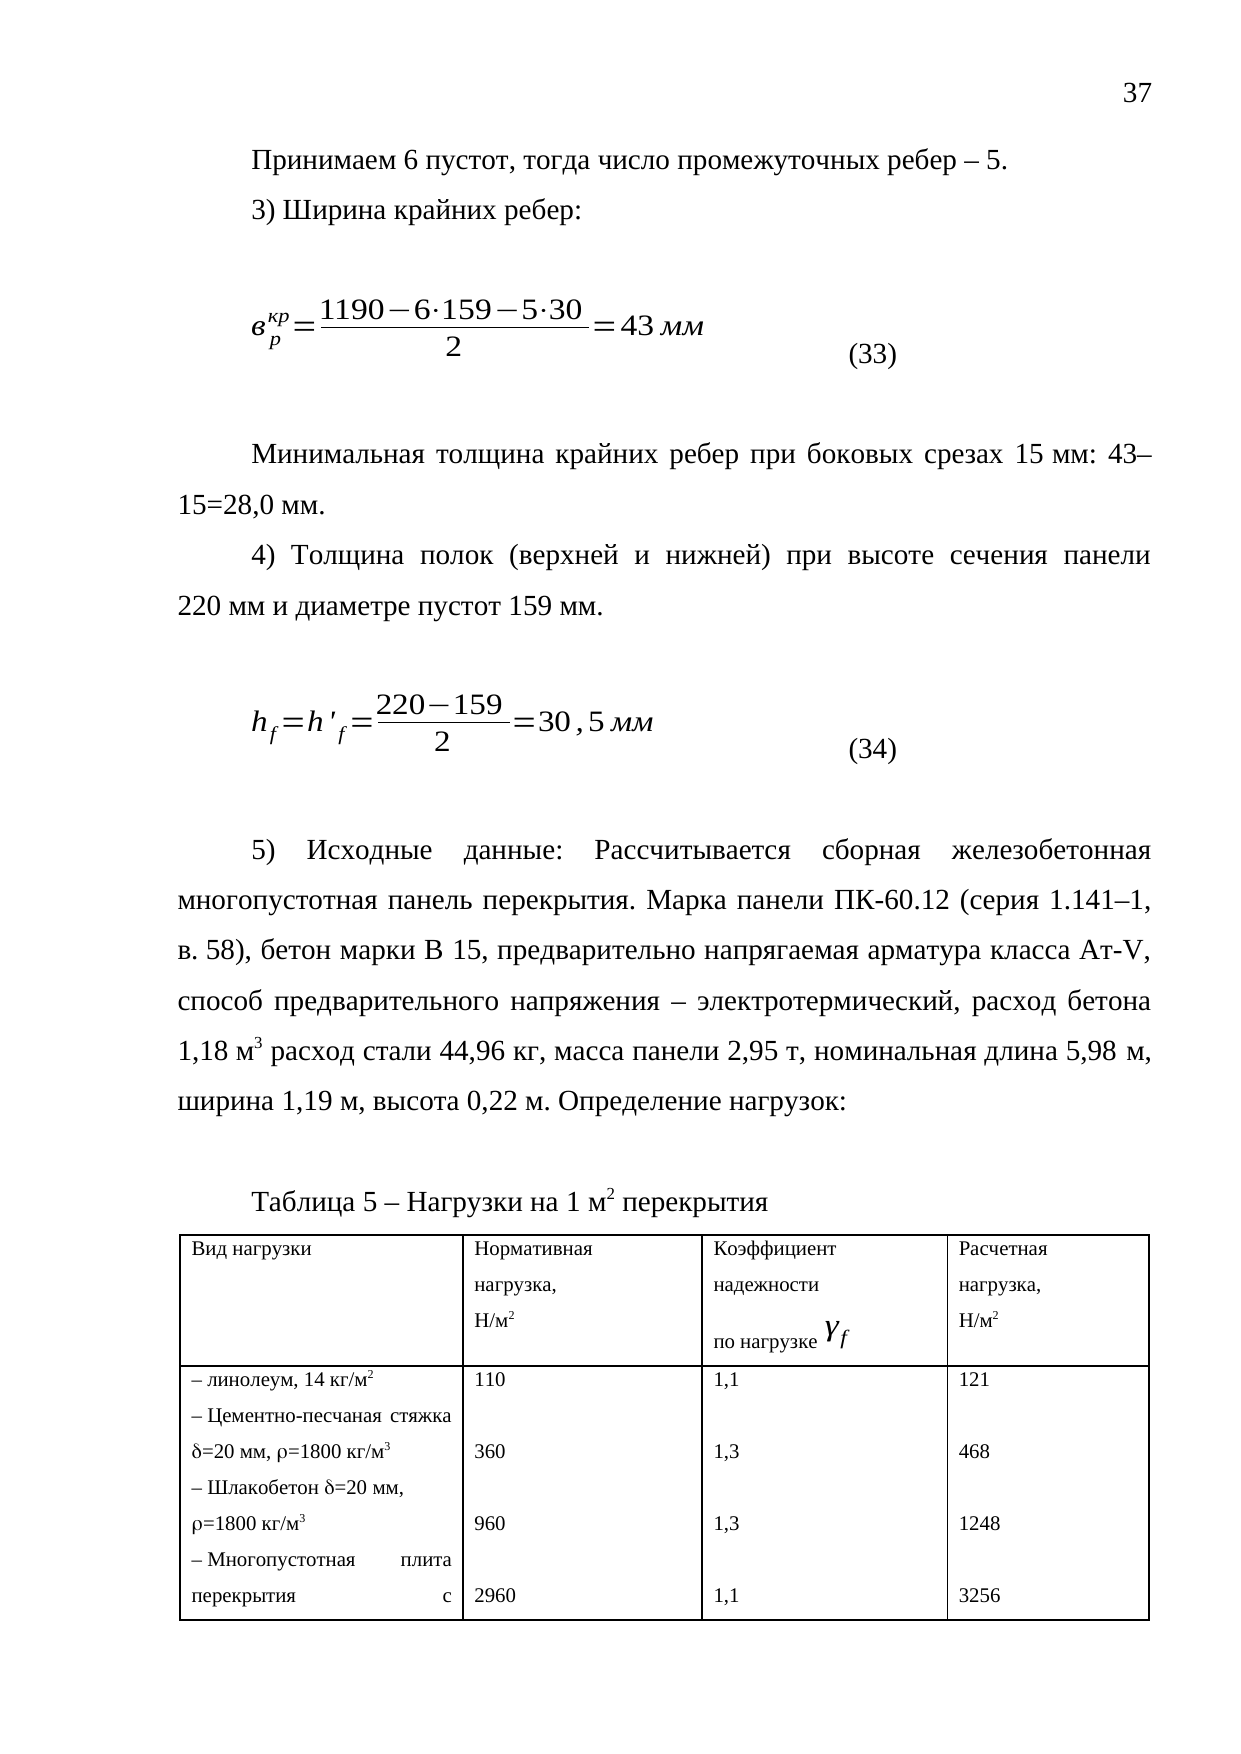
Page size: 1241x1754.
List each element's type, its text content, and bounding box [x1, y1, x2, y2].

text Минимальная толщина крайних ребер при боковых срезах 15 мм: 43–15=28,0 мм. [177, 437, 1152, 521]
text Таблица 5 – Нагрузки на 1 м2 перекрытия [177, 1184, 1152, 1218]
text Принимаем 6 пустот, тогда число промежуточных ребер – 5. [177, 142, 1152, 176]
table_header Коэффициент надежности по нагрузке [703, 1236, 947, 1365]
text 5) Исходные данные: Рассчитывается сборная железобетонная многопустотная панель перекрытия. Марка панели ПК-60.12 (серия 1.141–1, в. 58), бетон марки В 15, предварительно напрягаемая арматура класса Ат-V, способ предварительного напряжения – электротермический, расход бетона 1,18 м3 расход стали , масса панели 2,95 т, номинальная длина 5,98 м, ширина 1,19 м, высота 0,22 м. Определение нагрузок: [177, 832, 1152, 1117]
table_cell 1,1 1,3 1,3 1,1 [703, 1367, 947, 1619]
text 4) Толщина полок (верхней и нижней) при высоте сечения панели 220 мм и диаметре пустот 159 мм. [177, 537, 1152, 621]
text (33) [177, 293, 1152, 369]
table_header Расчетная нагрузка, Н/м2 [948, 1236, 1148, 1365]
table_header Нормативная нагрузка, Н/м2 [464, 1236, 701, 1365]
text 3) Ширина крайних ребер: [177, 192, 1152, 226]
table_cell 121 468 1248 3256 [948, 1367, 1148, 1619]
table_header Вид нагрузки [181, 1236, 462, 1365]
table_cell 110 360 960 2960 [464, 1367, 701, 1619]
text (34) [177, 688, 1152, 765]
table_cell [181, 1367, 462, 1619]
